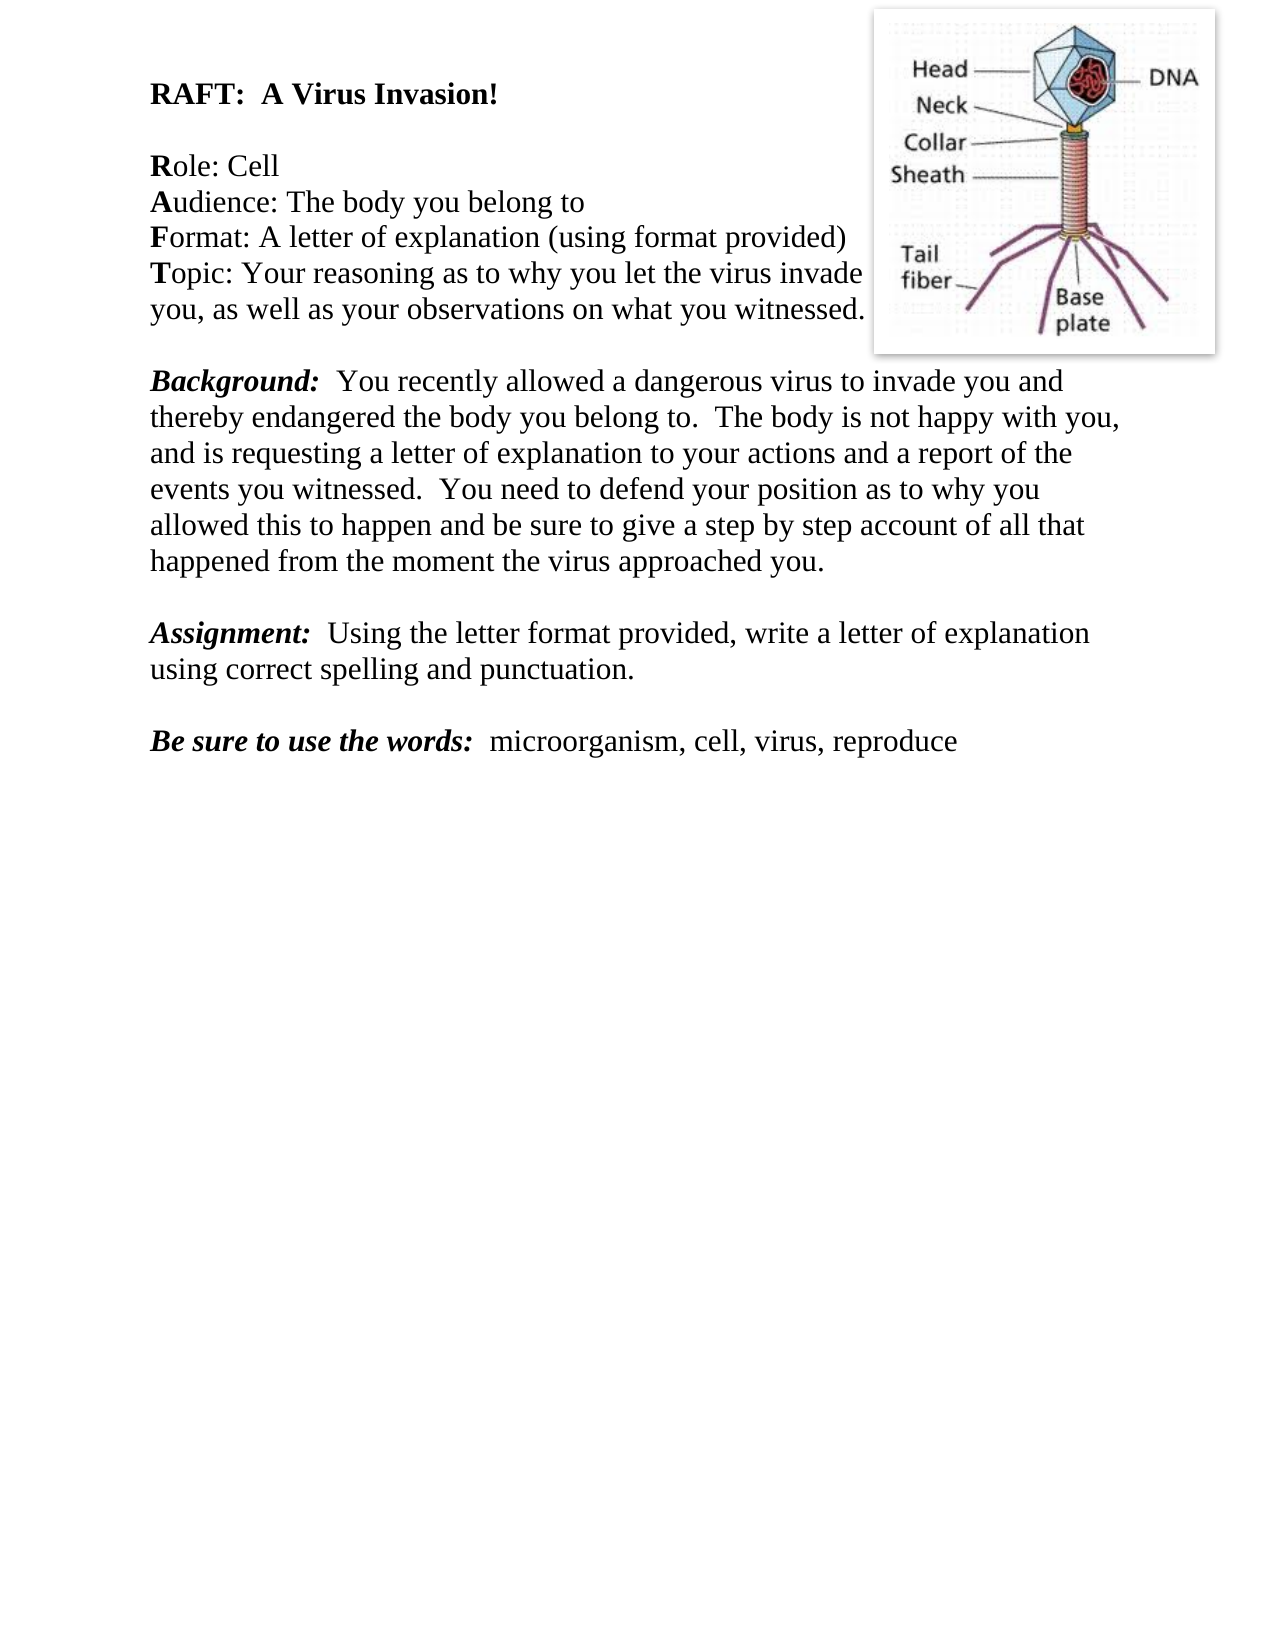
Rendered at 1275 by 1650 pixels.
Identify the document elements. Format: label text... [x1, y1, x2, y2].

text you, as well as your observations on what you witnessed. [150, 291, 1125, 327]
text Background: You recently allowed a dangerous virus to invade you and thereby endangered the body you belong to. The body is not happy with you, and is requesting a letter of explanation to your actions and a report of the events you witnessed. You need to defend your position as to why you allowed this to happen and be sure to give a step by step account of all that happened from the moment the virus approached you. [150, 362, 1125, 578]
text RAFT: A Virus Invasion! [150, 75, 1125, 111]
text Audience: The body you belong to [150, 183, 1125, 219]
picture [889, 23, 1200, 339]
text Role: Cell [150, 147, 1125, 183]
text Be sure to use the words: microorganism, cell, virus, reproduce [150, 722, 1125, 758]
text Assignment: Using the letter format provided, write a letter of explanation using correct spelling and punctuation. [150, 614, 1125, 686]
text Format: A letter of explanation (using format provided) [150, 219, 1125, 255]
text Topic: Your reasoning as to why you let the virus invade [150, 255, 1125, 291]
